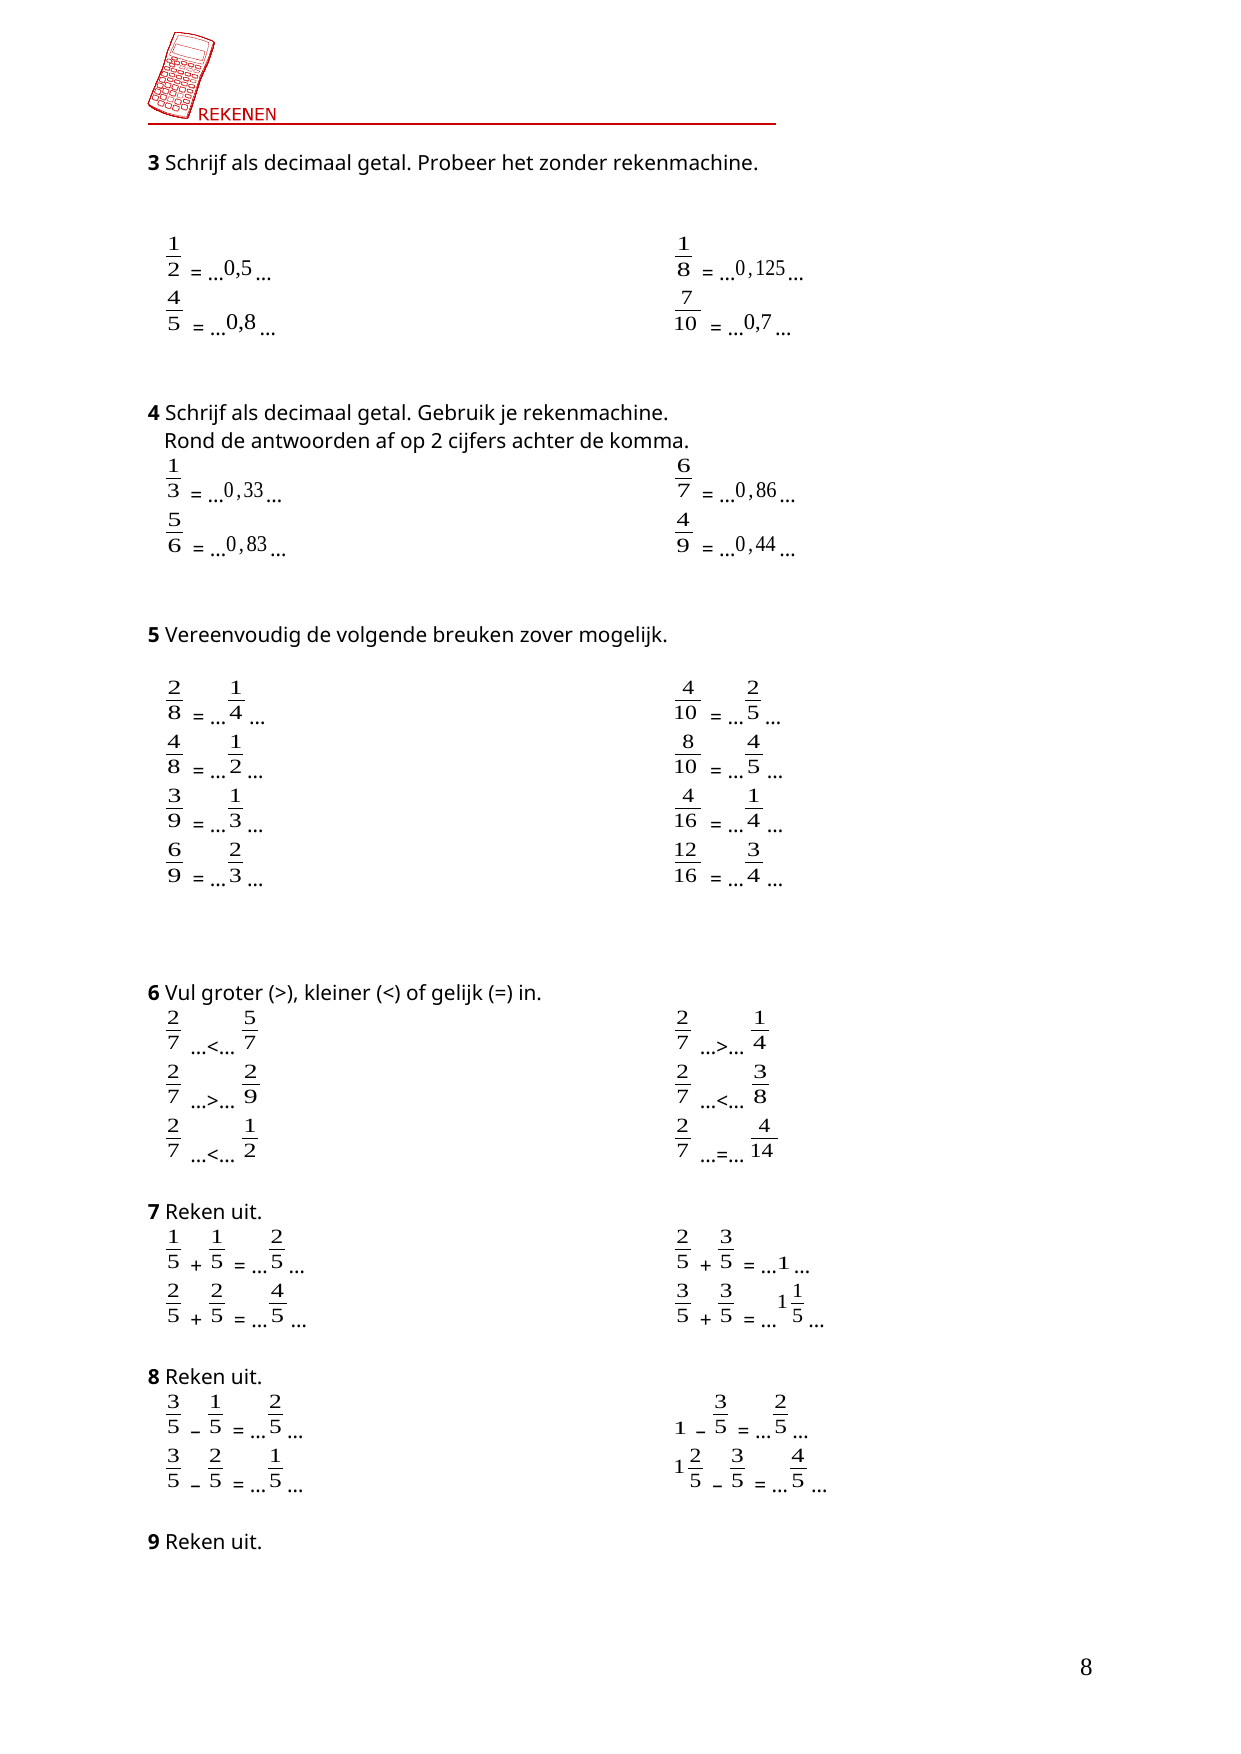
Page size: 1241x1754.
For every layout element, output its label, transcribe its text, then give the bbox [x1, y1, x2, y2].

text = …… [148, 509, 583, 563]
text + = …… [148, 1280, 583, 1334]
text …>… [657, 1007, 1093, 1061]
text …<… [148, 1115, 583, 1169]
text = …… [657, 233, 1093, 287]
text = …… [148, 287, 583, 341]
text – = …… [148, 1445, 583, 1499]
text = …… [148, 455, 583, 509]
text …>… [148, 1061, 583, 1115]
text 6 Vul groter (>), kleiner (<) of gelijk (=) in. [148, 978, 1093, 1007]
text = …… [148, 677, 583, 731]
text = …… [657, 785, 1093, 839]
text = …… [148, 839, 583, 893]
text – = …… [657, 1391, 1093, 1445]
text + = …… [657, 1226, 1093, 1280]
text = …… [657, 677, 1093, 731]
text = …… [657, 455, 1093, 509]
text = …… [657, 287, 1093, 341]
text = …… [148, 731, 583, 785]
text 9 Reken uit. [148, 1527, 1093, 1556]
text + = …… [657, 1280, 1093, 1334]
text …<… [148, 1007, 583, 1061]
text = …… [148, 233, 583, 287]
text 7 Reken uit. [148, 1197, 1093, 1226]
text – = …… [148, 1391, 583, 1445]
text …<… [657, 1061, 1093, 1115]
text = …… [657, 731, 1093, 785]
text = …… [657, 509, 1093, 563]
text 8 Reken uit. [148, 1362, 1093, 1391]
text + = …… [148, 1226, 583, 1280]
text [148, 148, 1093, 176]
text 5 Vereenvoudig de volgende breuken zover mogelijk. [148, 620, 1093, 648]
text – = …… [657, 1445, 1093, 1499]
text …=… [657, 1115, 1093, 1169]
text = …… [148, 785, 583, 839]
text = …… [657, 839, 1093, 893]
text 4 Schrijf als decimaal getal. Gebruik je rekenmachine. Rond de antwoorden af op 2 cijfers achter de komma. [148, 398, 1093, 455]
